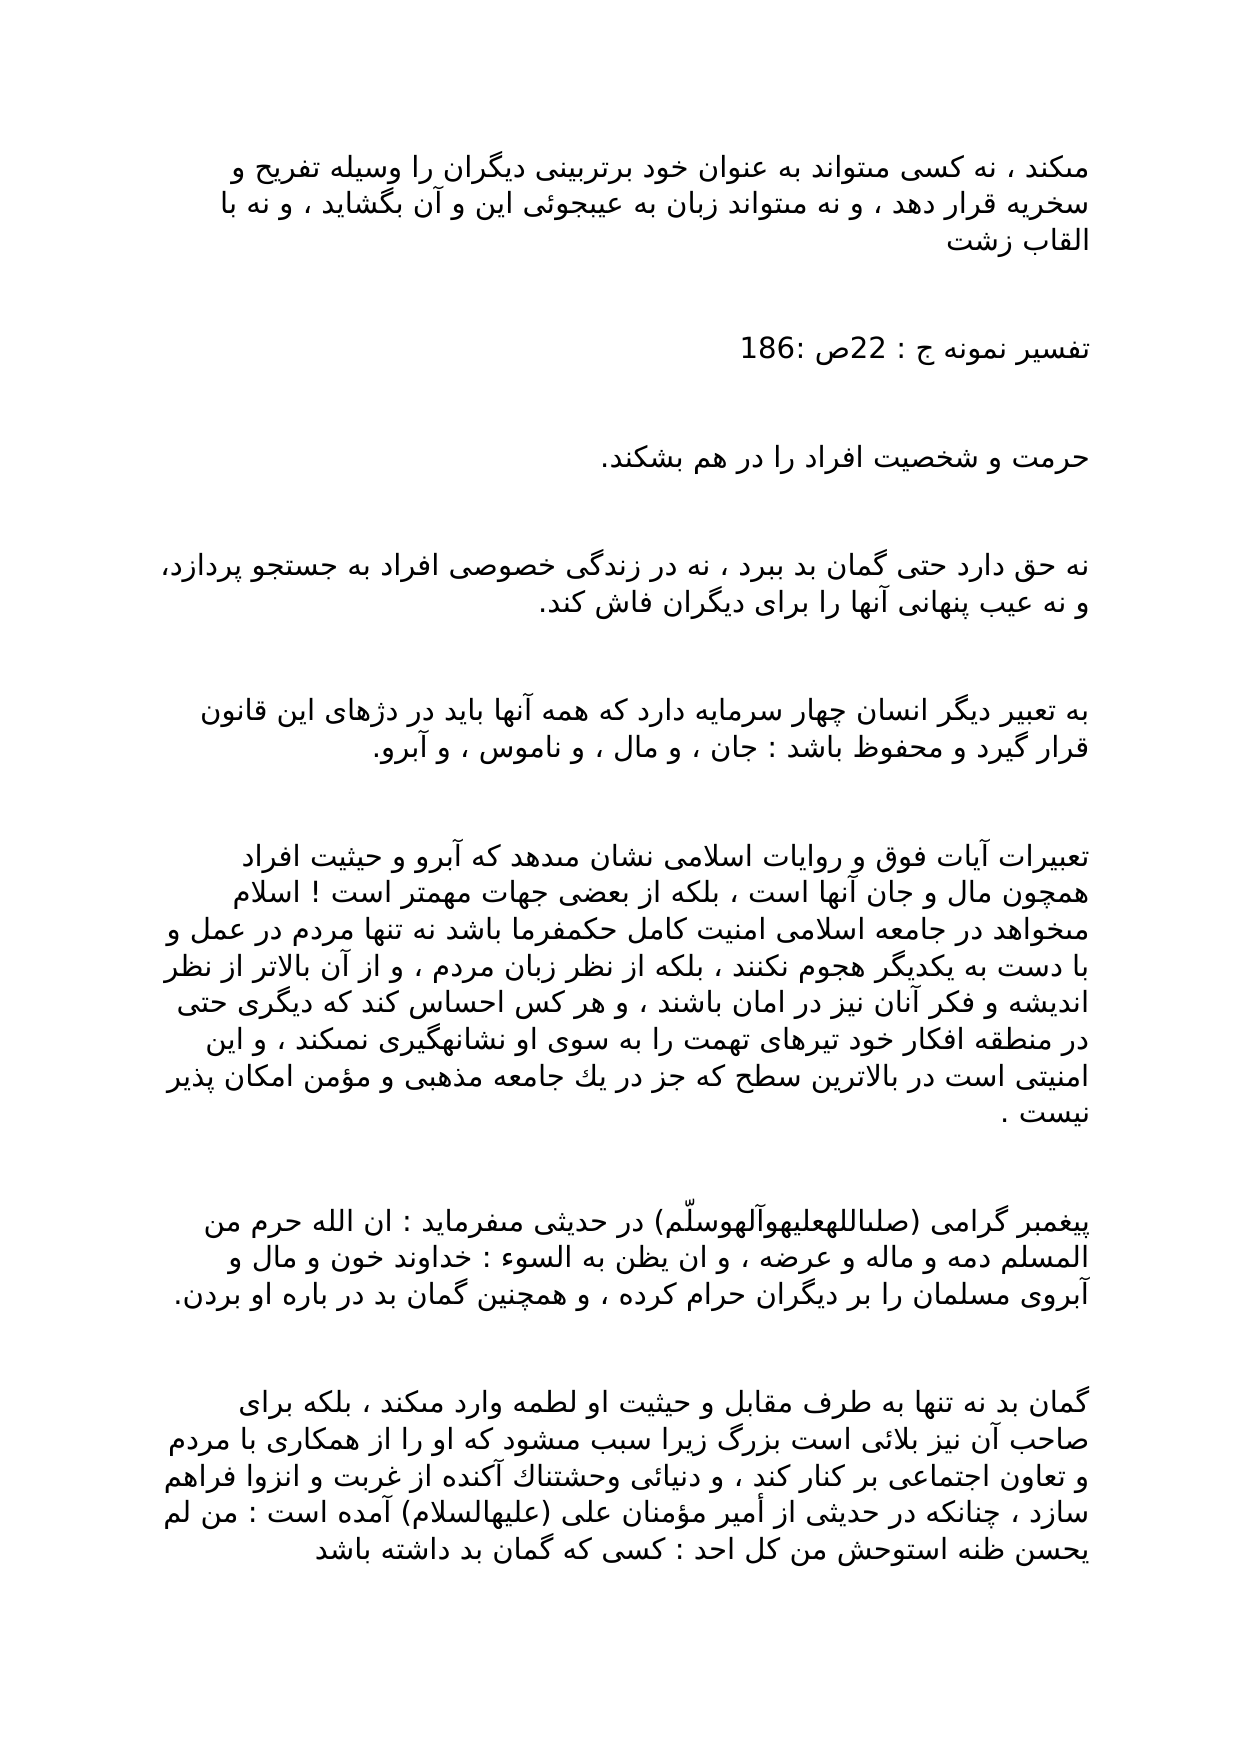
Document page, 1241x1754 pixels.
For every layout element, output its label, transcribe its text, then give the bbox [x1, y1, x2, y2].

text به تعبير ديگر انسان چهار سرمايه دارد كه همه آنها بايد در دژهاى اين قانون قرار گيرد و محفوظ باشد : جان ، و مال ، و ناموس ، و آبرو. [150, 694, 1090, 764]
text حرمت و شخصيت افراد را در هم بشكند. [150, 440, 1090, 474]
text تفسير نمونه ج : 22ص :186 [150, 332, 1090, 366]
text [150, 150, 1090, 257]
text گمان بد نه تنها به طرف مقابل و حيثيت او لطمه وارد مى‏كند ، بلكه براى صاحب آن نيز بلائى است بزرگ زيرا سبب مى‏شود كه او را از همكارى با مردم و تعاون اجتماعى بر كنار كند ، و دنيائى وحشتناك آكنده از غربت و انزوا فراهم سازد ، چنانكه در حديثى از أمير مؤمنان على (عليه‏السلام‏) آمده است : من لم يحسن ظنه استوحش من كل احد : كسى كه گمان بد داشته باشد [150, 1386, 1090, 1566]
text نه حق دارد حتى گمان بد ببرد ، نه در زندگى خصوصى افراد به جستجو پردازد، و نه عيب پنهانى آنها را براى ديگران فاش كند. [150, 549, 1090, 619]
text تعبيرات آيات فوق و روايات اسلامى نشان مى‏دهد كه آبرو و حيثيت افراد همچون مال و جان آنها است ، بلكه از بعضى جهات مهمتر است ! اسلام مى‏خواهد در جامعه اسلامى امنيت كامل حكمفرما باشد نه تنها مردم در عمل و با دست به يكديگر هجوم نكنند ، بلكه از نظر زبان مردم ، و از آن بالاتر از نظر انديشه و فكر آنان نيز در امان باشند ، و هر كس احساس كند كه ديگرى حتى در منطقه افكار خود تيرهاى تهمت را به سوى او نشانه‏گيرى نمى‏كند ، و اين امنيتى است در بالاترين سطح كه جز در يك جامعه مذهبى و مؤمن امكان پذير نيست . [150, 839, 1090, 1129]
text پيغمبر گرامى (صلى‏الله‏عليه‏وآله‏وسلّم‏) در حديثى مى‏فرمايد : ان الله حرم من المسلم دمه و ماله و عرضه ، و ان يظن به السوء : خداوند خون و مال و آبروى مسلمان را بر ديگران حرام كرده ، و همچنين گمان بد در باره او بردن. [150, 1204, 1090, 1311]
